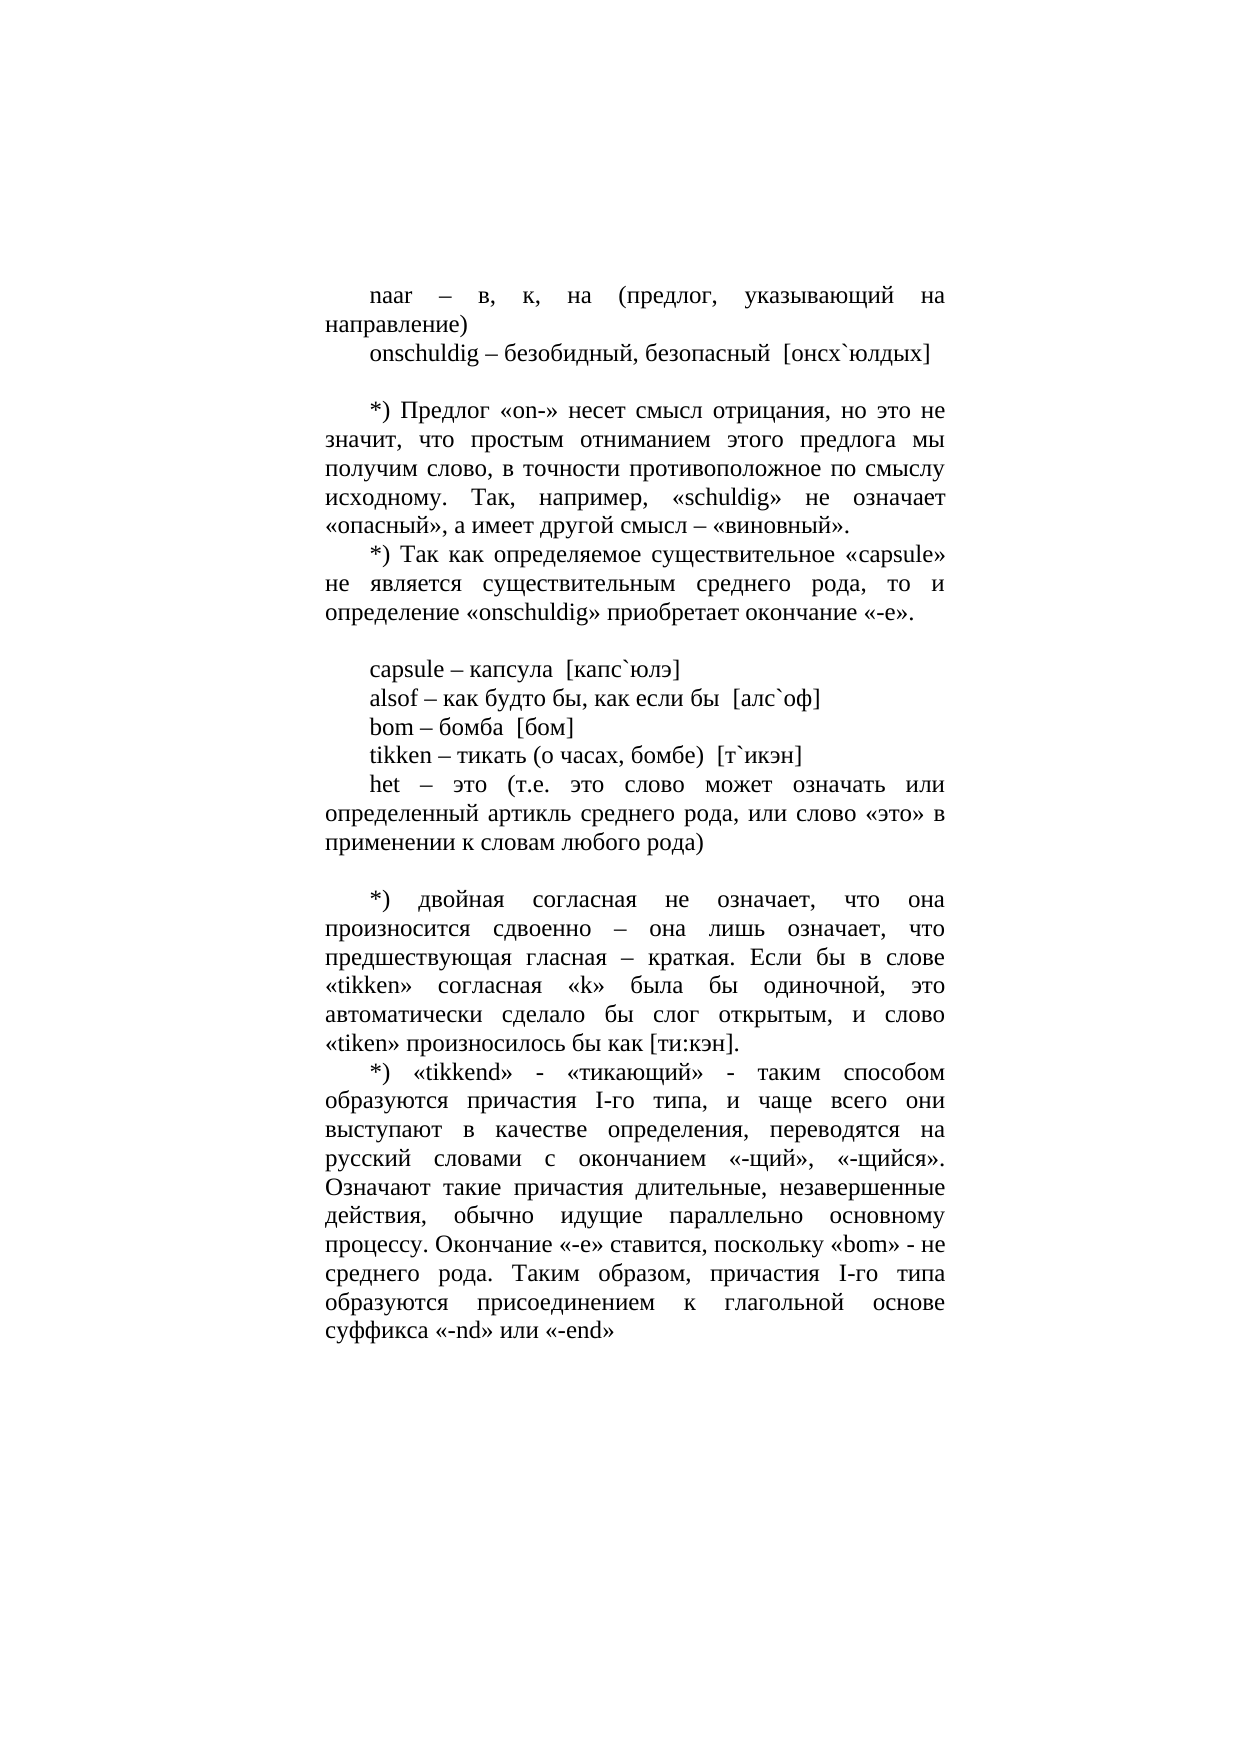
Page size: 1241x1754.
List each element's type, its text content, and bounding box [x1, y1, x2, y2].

text *) Предлог «on-» несет смысл отрицания, но это не значит, что простым отниманием этого предлога мы получим слово, в точности противоположное по смыслу исходному. Так, например, «schuldig» не означает «опасный», а имеет другой смысл – «виновный». [325, 396, 946, 539]
text alsof – как будто бы, как если бы [алс`оф] [325, 683, 946, 712]
text *) «tikkend» - «тикающий» - таким способом образуются причастия I-го типа, и чаще всего они выступают в качестве определения, переводятся на русский словами с окончанием «-щий», «-щийся». Означают такие причастия длительные, незавершенные действия, обычно идущие параллельно основному процессу. Окончание «-e» ставится, поскольку «bom» - не среднего рода. Таким образом, причастия I-го типа образуются присоединением к глагольной основе суффикса «-nd» или «-end» [325, 1057, 946, 1344]
text het – это (т.е. это слово может означать или определенный артикль среднего рода, или слово «это» в применении к словам любого рода) [325, 769, 946, 856]
text capsule – капсула [капс`юлэ] [325, 654, 946, 683]
text naar – в, к, на (предлог, указывающий на направление) [325, 281, 946, 338]
text onschuldig – безобидный, безопасный [онсх`юлдых] [325, 338, 946, 367]
text *) двойная согласная не означает, что она произносится сдвоенно – она лишь означает, что предшествующая гласная – краткая. Если бы в слове «tikken» согласная «k» была бы одиночной, это автоматически сделало бы слог открытым, и слово «tiken» произносилось бы как [ти:кэн]. [325, 884, 946, 1057]
text *) Так как определяемое существительное «capsule» не является существительным среднего рода, то и определение «onschuldig» приобретает окончание «-e». [325, 539, 946, 626]
text bom – бомба [бом] [325, 712, 946, 741]
text tikken – тикать (о часах, бомбе) [т`икэн] [325, 741, 946, 769]
